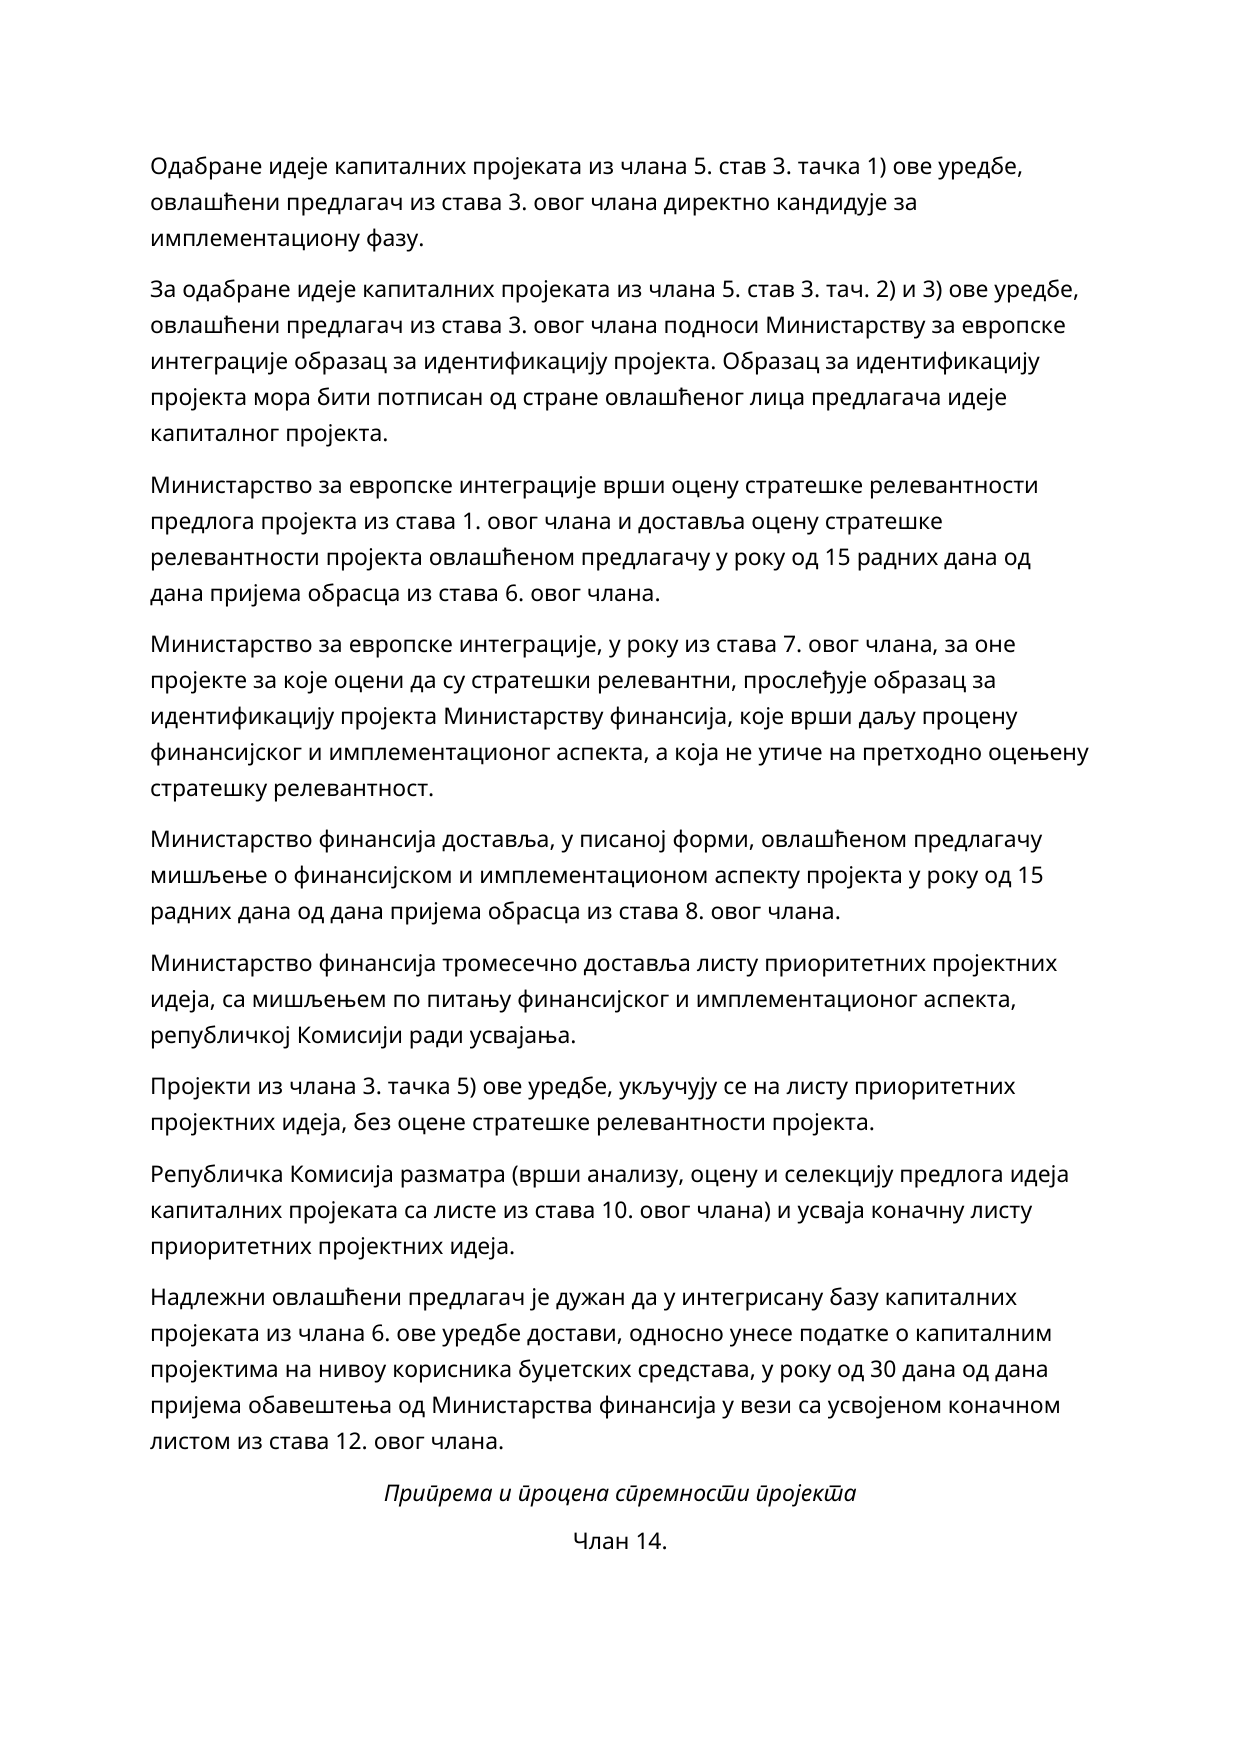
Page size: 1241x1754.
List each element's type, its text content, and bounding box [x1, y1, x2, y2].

text Пројекти из члана 3. тачка 5) ове уредбе, укључују се на листу приоритетних пројектних идеја, без оцене стратешке релевантности пројекта. [150, 1070, 1090, 1137]
text Одабране идеје капиталних пројеката из члана 5. став 3. тачка 1) ове уредбе, овлашћени предлагач из става 3. овог члана директно кандидује за имплементациону фазу. [150, 150, 1090, 253]
text Министарство за европске интеграције, у року из става 7. овог члана, за оне пројекте за које оцени да су стратешки релевантни, прослеђује образац за идентификацију пројекта Министарству финансија, које врши даљу процену финансијског и имплементационог аспекта, а која не утиче на претходно оцењену стратешку релевантност. [150, 628, 1090, 803]
text Министарство за европске интеграције врши оцену стратешке релевантности предлога пројекта из става 1. овог члана и доставља оцену стратешке релевантности пројекта овлашћеном предлагачу у року од 15 радних дана од дана пријема обрасца из става 6. овог члана. [150, 469, 1090, 608]
text Републичка Комисија разматра (врши анализу, оцену и селекцију предлога идеја капиталних пројеката са листе из става 10. овог члана) и усваја коначну листу приоритетних пројектних идеја. [150, 1158, 1090, 1261]
text За одабране идеје капиталних пројеката из члана 5. став 3. тач. 2) и 3) ове уредбе, овлашћени предлагач из става 3. овог члана подноси Министарству за европске интеграције образац за идентификацију пројекта. Образац за идентификацију пројекта мора бити потписан од стране овлашћеног лица предлагача идеје капиталног пројекта. [150, 273, 1090, 448]
text Надлежни овлашћени предлагач је дужан да у интегрисану базу капиталних пројеката из члана 6. ове уредбе достави, односно унесе податке о капиталним пројектима на нивоу корисника буџетских средстава, у року од 30 дана од дана пријема обавештења од Министарства финансија у вези са усвојеном коначном листом из става 12. овог члана. [150, 1281, 1090, 1456]
text Министарство финансија тромесечно доставља листу приоритетних пројектних идеја, са мишљењем по питању финансијског и имплементационог аспекта, републичкој Комисији ради усвајања. [150, 947, 1090, 1050]
text Министарство финансија доставља, у писаној форми, овлашћеном предлагачу мишљење о финансијском и имплементационом аспекту пројекта у року од 15 радних дана од дана пријема обрасца из става 8. овог члана. [150, 823, 1090, 927]
text Члан 14. [150, 1525, 1090, 1556]
text Припрема и процена спремности пројекта [150, 1477, 1090, 1508]
